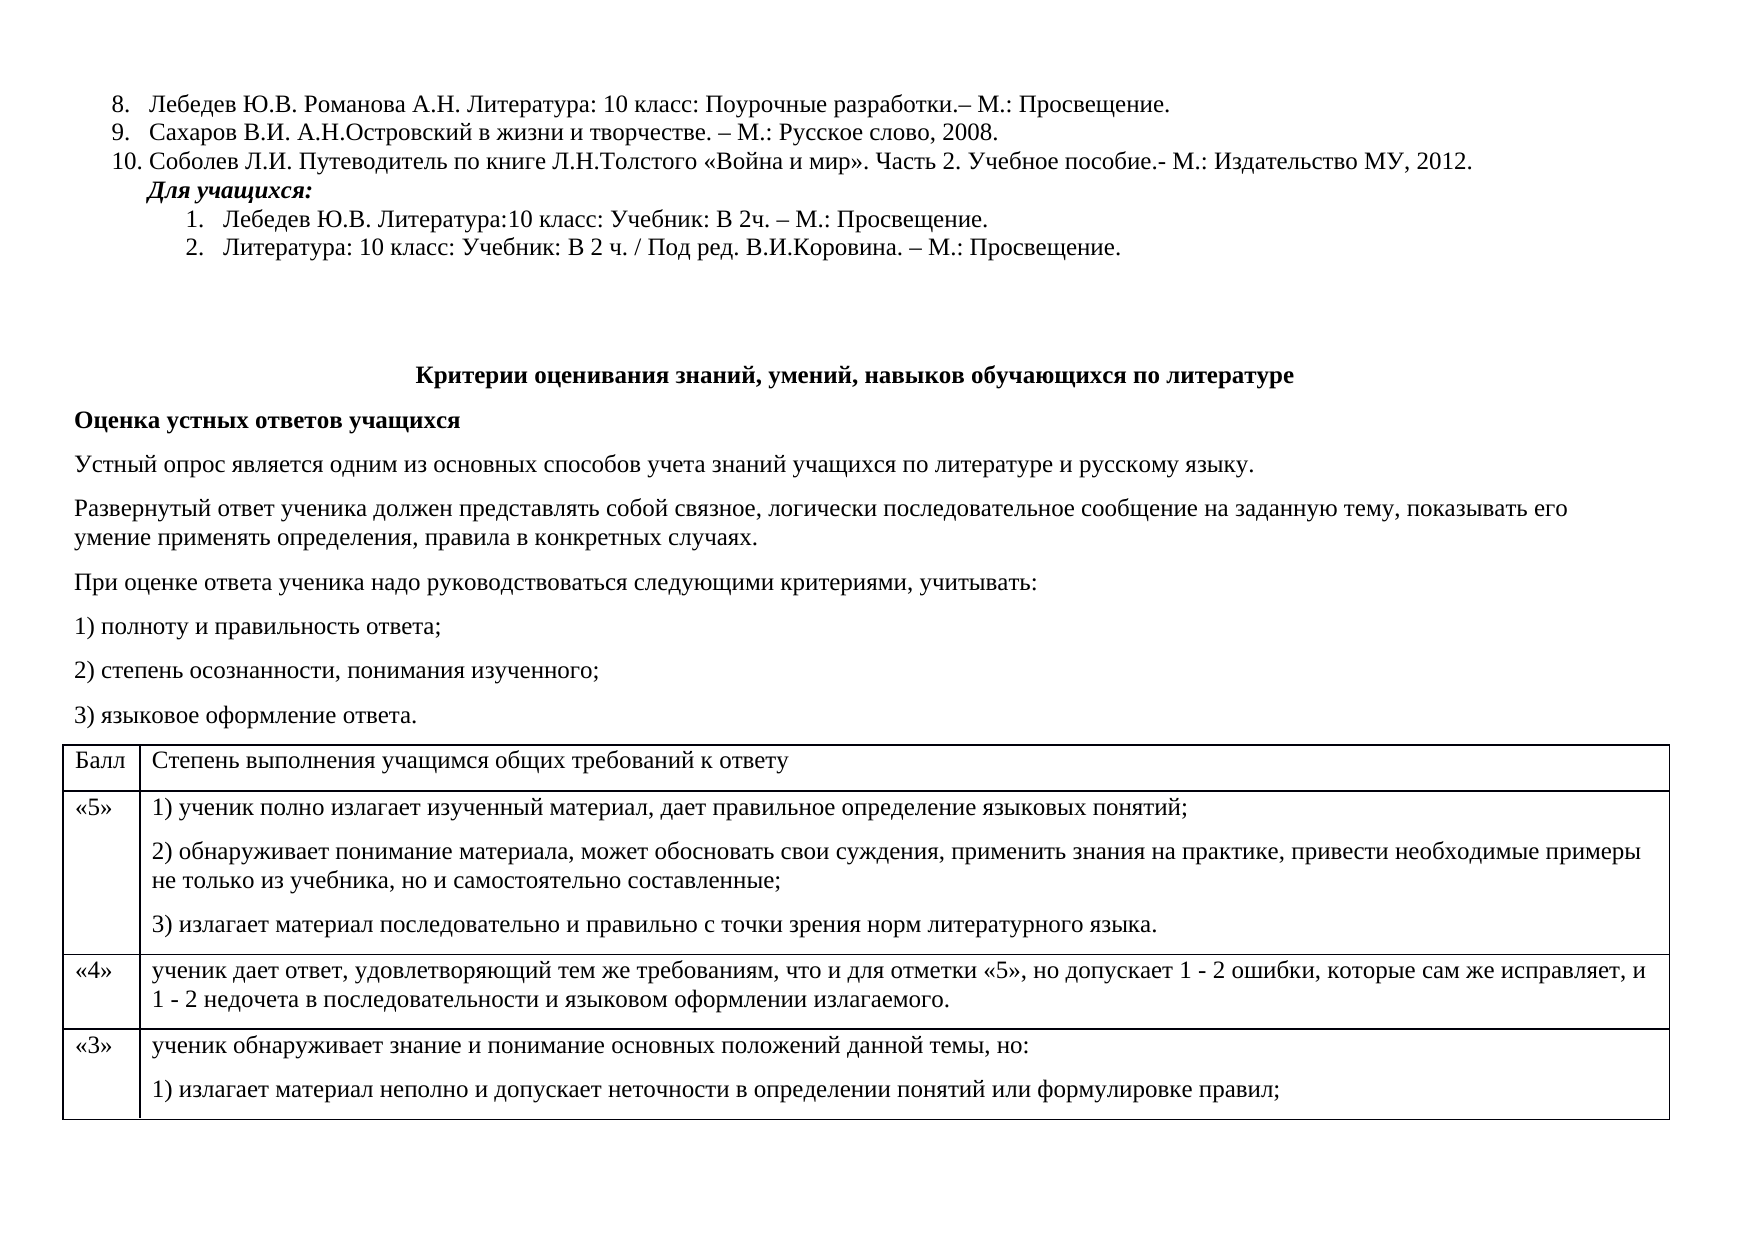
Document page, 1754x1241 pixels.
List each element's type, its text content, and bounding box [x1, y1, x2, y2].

text Критерии оценивания знаний, умений, навыков обучающихся по литературе [74, 360, 1636, 389]
text Оценка устных ответов учащихся [74, 405, 1636, 433]
text 3) языковое оформление ответа. [74, 700, 1636, 728]
table_cell «4» [64, 955, 139, 1028]
list Соболев Л.И. Путеводитель по книге Л.Н.Толстого «Война и мир». Часть 2. Учебное пособие.- М.: Издательство МУ, 2012. [111, 146, 1636, 175]
table_cell 1) ученик полно излагает изученный материал, дает правильное определение языковых понятий; 2) обнаруживает понимание материала, может обосновать свои суждения, применить знания на практике, привести необходимые примеры не только из учебника, но и самостоятельно составленные; 3) излагает материал последовательно и правильно с точки зрения норм литературного языка. [141, 792, 1669, 953]
list Литература: 10 класс: Учебник: В 2 ч. / Под ред. В.И.Коровина. – М.: Просвещение. [185, 232, 1636, 261]
table_cell ученик дает ответ, удовлетворяющий тем же требованиям, что и для отметки «5», но допускает 1 - 2 ошибки, которые сам же исправляет, и 1 - 2 недочета в последовательности и языковом оформлении излагаемого. [141, 955, 1669, 1028]
table_cell «3» [64, 1030, 139, 1118]
table_header Степень выполнения учащимся общих требований к ответу [141, 746, 1669, 790]
list Сахаров В.И. А.Н.Островский в жизни и творчестве. – М.: Русское слово, 2008. [111, 117, 1636, 146]
table_header Балл [64, 746, 139, 790]
text Для учащихся: [74, 175, 1636, 204]
text 2) степень осознанности, понимания изученного; [74, 655, 1636, 684]
list Лебедев Ю.В. Литература:10 класс: Учебник: В 2ч. – М.: Просвещение. [185, 204, 1636, 232]
text Развернутый ответ ученика должен представлять собой связное, логически последовательное сообщение на заданную тему, показывать его умение применять определения, правила в конкретных случаях. [74, 493, 1636, 551]
text 1) полноту и правильность ответа; [74, 611, 1636, 640]
text Устный опрос является одним из основных способов учета знаний учащихся по литературе и русскому языку. [74, 449, 1636, 478]
table_cell «5» [64, 792, 139, 953]
list Лебедев Ю.В. Романова А.Н. Литература: 10 класс: Поурочные разработки.– М.: Просвещение. [111, 89, 1636, 117]
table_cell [141, 1030, 1669, 1118]
text При оценке ответа ученика надо руководствоваться следующими критериями, учитывать: [74, 567, 1636, 595]
